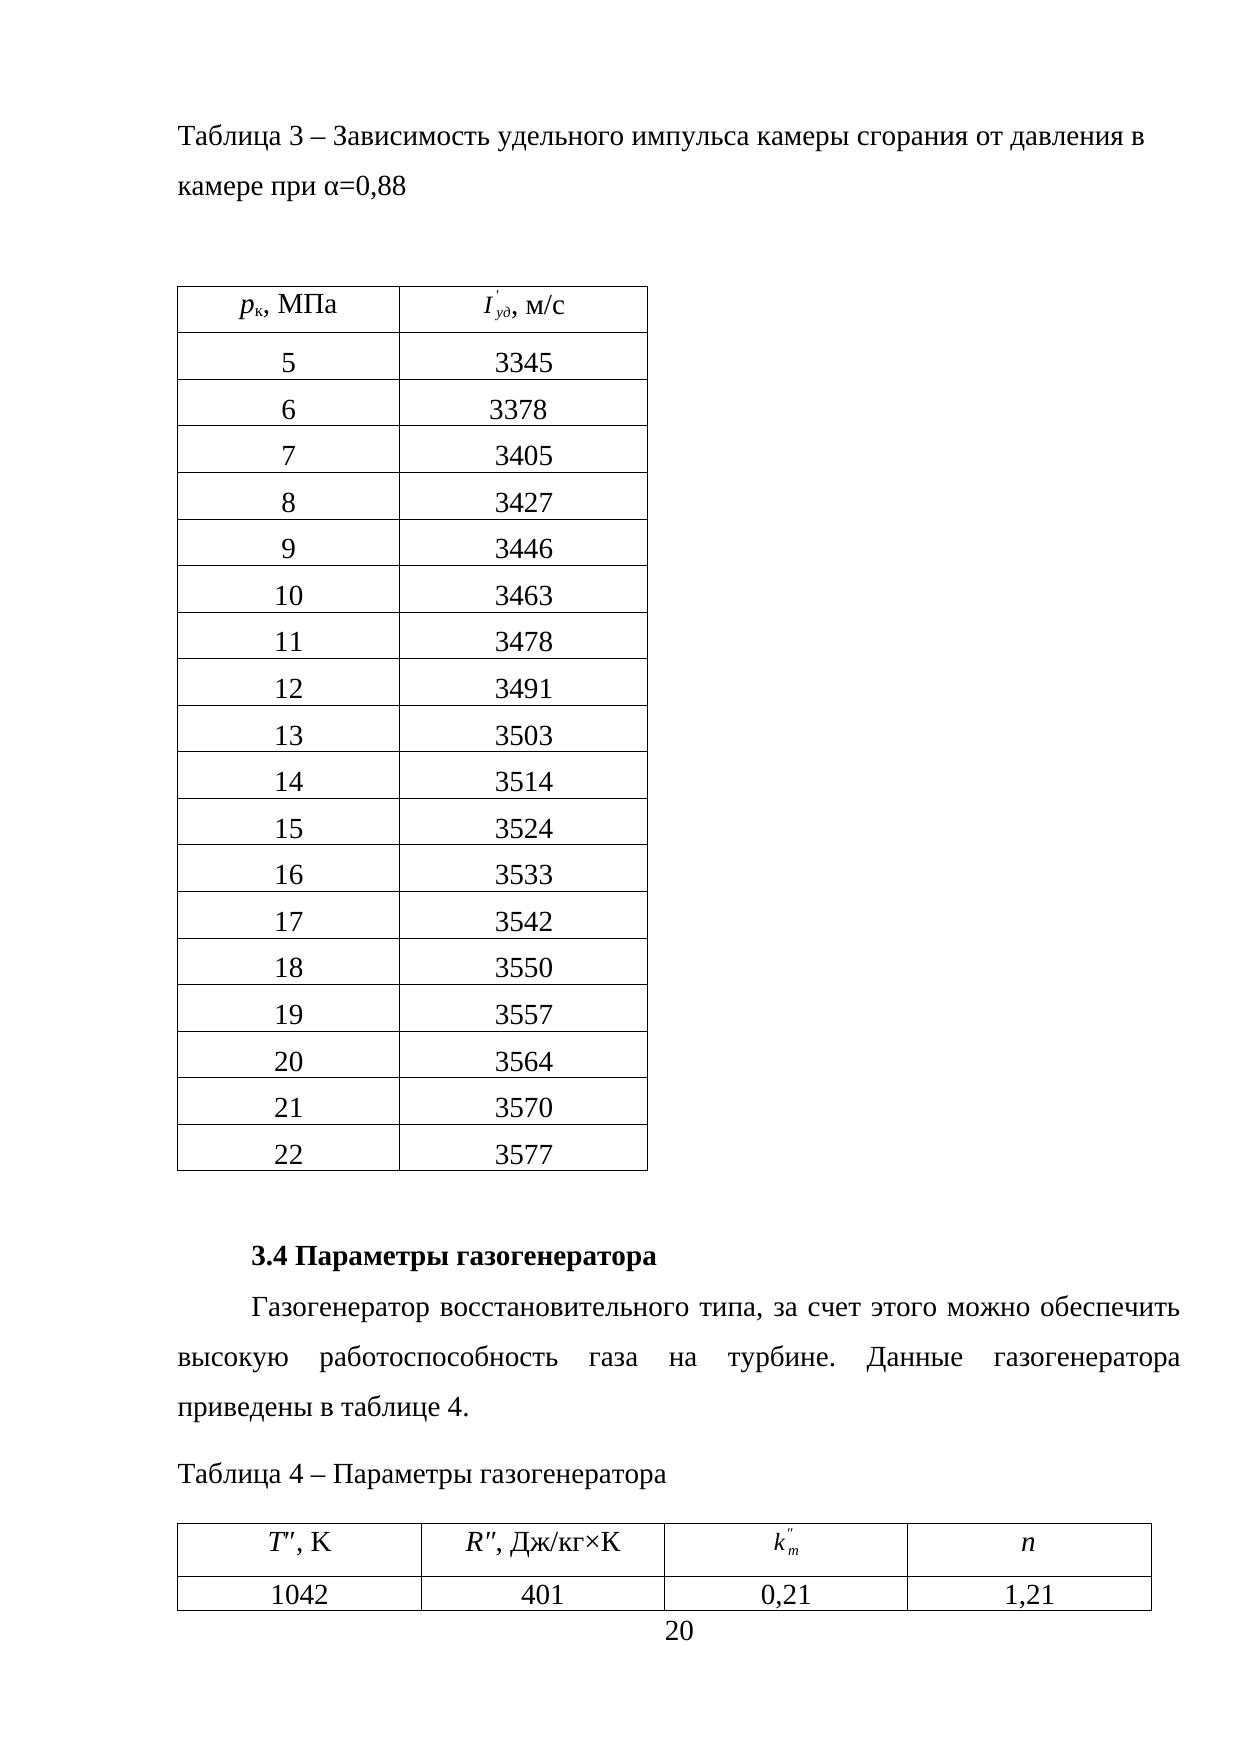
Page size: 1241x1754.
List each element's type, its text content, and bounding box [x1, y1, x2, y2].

table_cell 3557 [400, 985, 647, 1031]
table_cell 1042 [178, 1577, 421, 1610]
table_cell 3564 [400, 1032, 647, 1077]
table_header [665, 1524, 907, 1576]
table_cell 3503 [400, 706, 647, 751]
table_cell 3577 [400, 1125, 647, 1170]
table_cell 17 [178, 892, 399, 937]
table_cell 3405 [400, 426, 647, 472]
table_cell 3550 [400, 939, 647, 984]
table_header n [908, 1524, 1151, 1576]
table_cell 21 [178, 1078, 399, 1124]
table_cell 3514 [400, 752, 647, 798]
table_cell 14 [178, 752, 399, 798]
table_cell 3478 [400, 613, 647, 658]
subtitle 3.4 Параметры газогенератора [177, 1238, 1181, 1272]
table_cell 3378 [400, 380, 647, 425]
table_header T″, K [178, 1524, 421, 1576]
table_cell 3570 [400, 1078, 647, 1124]
table_cell 6 [178, 380, 399, 425]
table_cell 401 [422, 1577, 664, 1610]
table_cell 22 [178, 1125, 399, 1170]
table_cell 15 [178, 799, 399, 844]
table_cell 7 [178, 426, 399, 472]
table_cell 8 [178, 473, 399, 518]
table_header , м/с [400, 287, 647, 332]
table_cell 3491 [400, 659, 647, 705]
table_cell 19 [178, 985, 399, 1031]
table_cell 9 [178, 520, 399, 565]
table_cell 0,21 [665, 1577, 907, 1610]
table_cell 10 [178, 566, 399, 612]
table_cell 13 [178, 706, 399, 751]
table_cell 3542 [400, 892, 647, 937]
table_cell 3524 [400, 799, 647, 844]
table_cell 1,21 [908, 1577, 1151, 1610]
text Газогенератор восстановительного типа, за счет этого можно обеспечить высокую работоспособность газа на турбине. Данные газогенератора приведены в таблице 4. [177, 1289, 1181, 1423]
text Таблица 3 – Зависимость удельного импульса камеры сгорания от давления в камере при α=0,88 [177, 118, 1181, 202]
table_cell 3463 [400, 566, 647, 612]
table_cell 12 [178, 659, 399, 705]
table_cell 5 [178, 333, 399, 379]
table_header R″, Дж/кг×К [422, 1524, 664, 1576]
table_cell 18 [178, 939, 399, 984]
table_cell 3446 [400, 520, 647, 565]
table_cell 3427 [400, 473, 647, 518]
text Таблица 4 – Параметры газогенератора [177, 1456, 1181, 1490]
table_cell 11 [178, 613, 399, 658]
table_cell 20 [178, 1032, 399, 1077]
table_cell 3533 [400, 845, 647, 891]
table_header рк, МПа [178, 287, 399, 332]
table_cell 3345 [400, 333, 647, 379]
table_cell 16 [178, 845, 399, 891]
